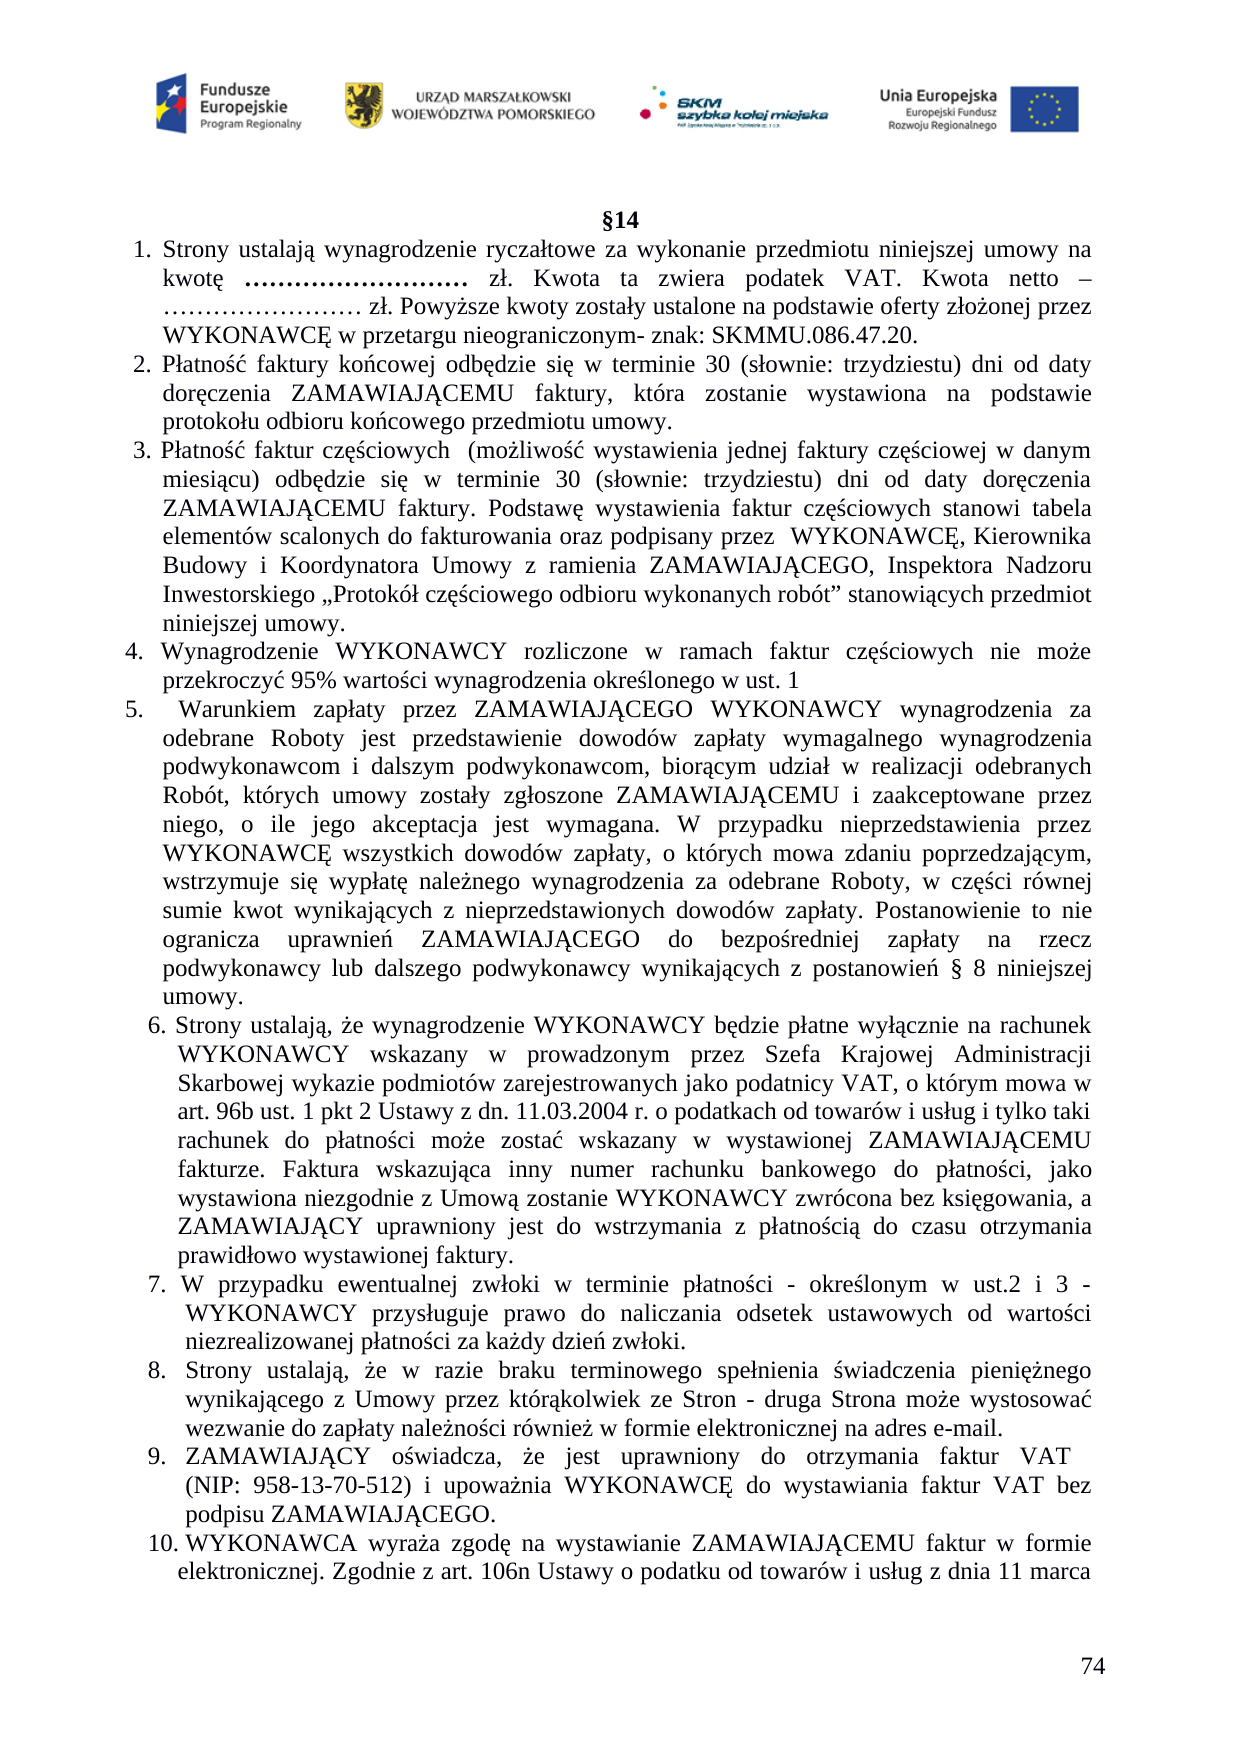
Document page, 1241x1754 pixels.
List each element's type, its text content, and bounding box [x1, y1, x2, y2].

text 7. W przypadku ewentualnej zwłoki w terminie płatności - określonym w ust.2 i 3 - WYKONAWCY przysługuje prawo do naliczania odsetek ustawowych od wartości niezrealizowanej płatności za każdy dzień zwłoki. [148, 1269, 1093, 1355]
text §14 [148, 205, 1093, 234]
text 6. Strony ustalają, że wynagrodzenie WYKONAWCY będzie płatne wyłącznie na rachunek WYKONAWCY wskazany w prowadzonym przez Szefa Krajowej Administracji Skarbowej wykazie podmiotów zarejestrowanych jako podatnicy VAT, o którym mowa w art. 96b ust. 1 pkt 2 Ustawy z dn. 11.03.2004 r. o podatkach od towarów i usług i tylko taki rachunek do płatności może zostać wskazany w wystawionej ZAMAWIAJĄCEMU fakturze. Faktura wskazująca inny numer rachunku bankowego do płatności, jako wystawiona niezgodnie z Umową zostanie WYKONAWCY zwrócona bez księgowania, a ZAMAWIAJĄCY uprawniony jest do wstrzymania z płatnością do czasu otrzymania prawidłowo wystawionej faktury. [148, 1010, 1093, 1269]
text 2. Płatność faktury końcowej odbędzie się w terminie 30 (słownie: trzydziestu) dni od daty doręczenia ZAMAWIAJĄCEMU faktury, która zostanie wystawiona na podstawie protokołu odbioru końcowego przedmiotu umowy. [133, 349, 1093, 435]
list Strony ustalają, że w razie braku terminowego spełnienia świadczenia pieniężnego wynikającego z Umowy przez którąkolwiek ze Stron - druga Strona może wystosować wezwanie do zapłaty należności również w formie elektronicznej na adres e-mail. [148, 1355, 1093, 1441]
text 4. Wynagrodzenie WYKONAWCY rozliczone w ramach faktur częściowych nie może przekroczyć 95% wartości wynagrodzenia określonego w ust. 1 [125, 636, 1093, 694]
list Strony ustalają wynagrodzenie ryczałtowe za wykonanie przedmiotu niniejszej umowy na kwotę ……………………… zł. Kwota ta zwiera podatek VAT. Kwota netto – …………………… zł. Powyższe kwoty zostały ustalone na podstawie oferty złożonej przez WYKONAWCĘ w przetargu nieograniczonym- znak: SKMMU.086.47.20. [133, 234, 1093, 349]
picture [147, 73, 1093, 148]
text 3. Płatność faktur częściowych (możliwość wystawienia jednej faktury częściowej w danym miesiącu) odbędzie się w terminie 30 (słownie: trzydziestu) dni od daty doręczenia ZAMAWIAJĄCEMU faktury. Podstawę wystawienia faktur częściowych stanowi tabela elementów scalonych do fakturowania oraz podpisany przez WYKONAWCĘ, Kierownika Budowy i Koordynatora Umowy z ramienia ZAMAWIAJĄCEGO, Inspektora Nadzoru Inwestorskiego „Protokół częściowego odbioru wykonanych robót” stanowiących przedmiot niniejszej umowy. [133, 435, 1093, 636]
text 5. Warunkiem zapłaty przez ZAMAWIAJĄCEGO WYKONAWCY wynagrodzenia za odebrane Roboty jest przedstawienie dowodów zapłaty wymagalnego wynagrodzenia podwykonawcom i dalszym podwykonawcom, biorącym udział w realizacji odebranych Robót, których umowy zostały zgłoszone ZAMAWIAJĄCEMU i zaakceptowane przez niego, o ile jego akceptacja jest wymagana. W przypadku nieprzedstawienia przez WYKONAWCĘ wszystkich dowodów zapłaty, o których mowa zdaniu poprzedzającym, wstrzymuje się wypłatę należnego wynagrodzenia za odebrane Roboty, w części równej sumie kwot wynikających z nieprzedstawionych dowodów zapłaty. Postanowienie to nie ogranicza uprawnień ZAMAWIAJĄCEGO do bezpośredniej zapłaty na rzecz podwykonawcy lub dalszego podwykonawcy wynikających z postanowień § 8 niniejszej umowy. [125, 694, 1093, 1010]
list ZAMAWIAJĄCY oświadcza, że jest uprawniony do otrzymania faktur VAT (NIP: 958-13-70-512) i upoważnia WYKONAWCĘ do wystawiania faktur VAT bez podpisu ZAMAWIAJĄCEGO. [148, 1441, 1093, 1528]
